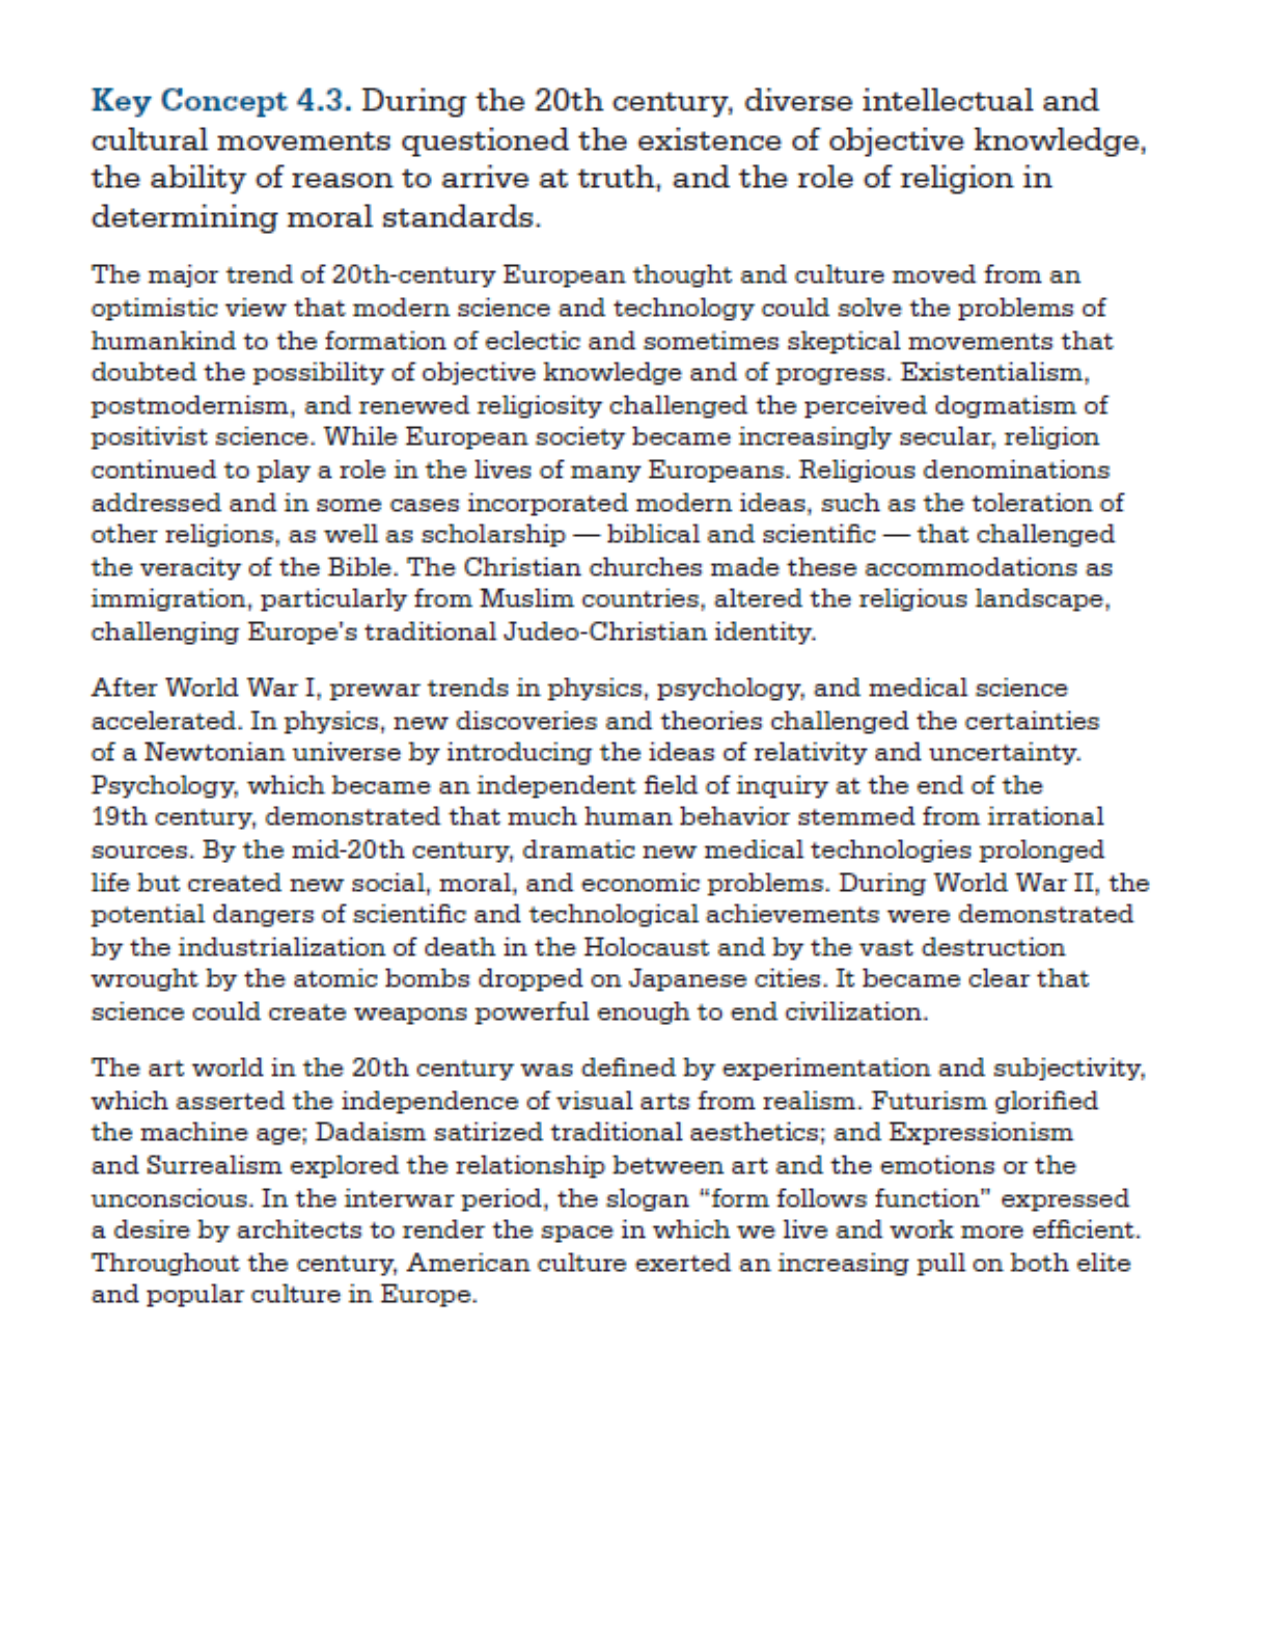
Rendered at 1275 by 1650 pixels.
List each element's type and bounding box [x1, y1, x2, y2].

picture [75, 75, 1177, 1353]
